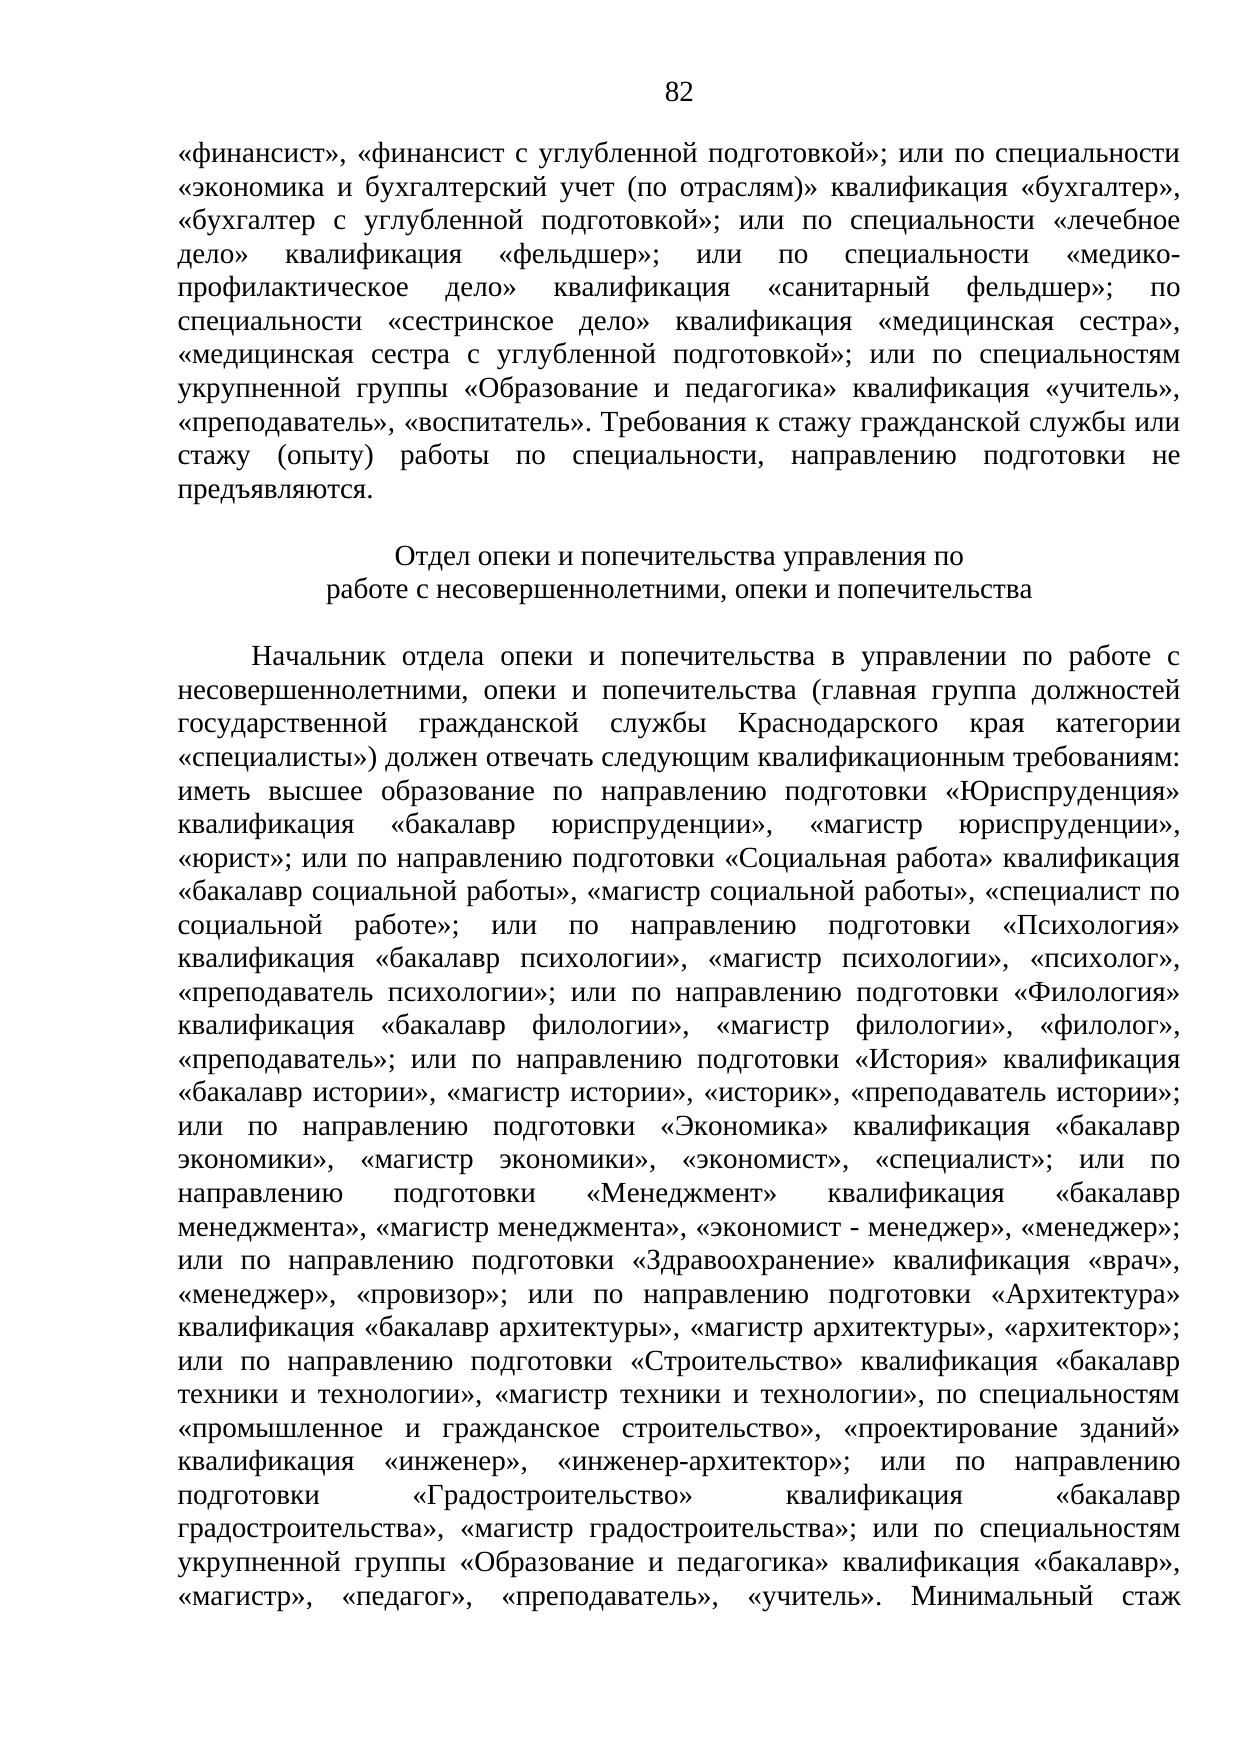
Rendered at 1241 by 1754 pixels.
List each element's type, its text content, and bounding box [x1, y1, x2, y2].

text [177, 135, 1181, 504]
text Отдел опеки и попечительства управления по [177, 538, 1181, 571]
text работе с несовершеннолетними, опеки и попечительства [177, 571, 1181, 605]
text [177, 638, 1181, 1611]
